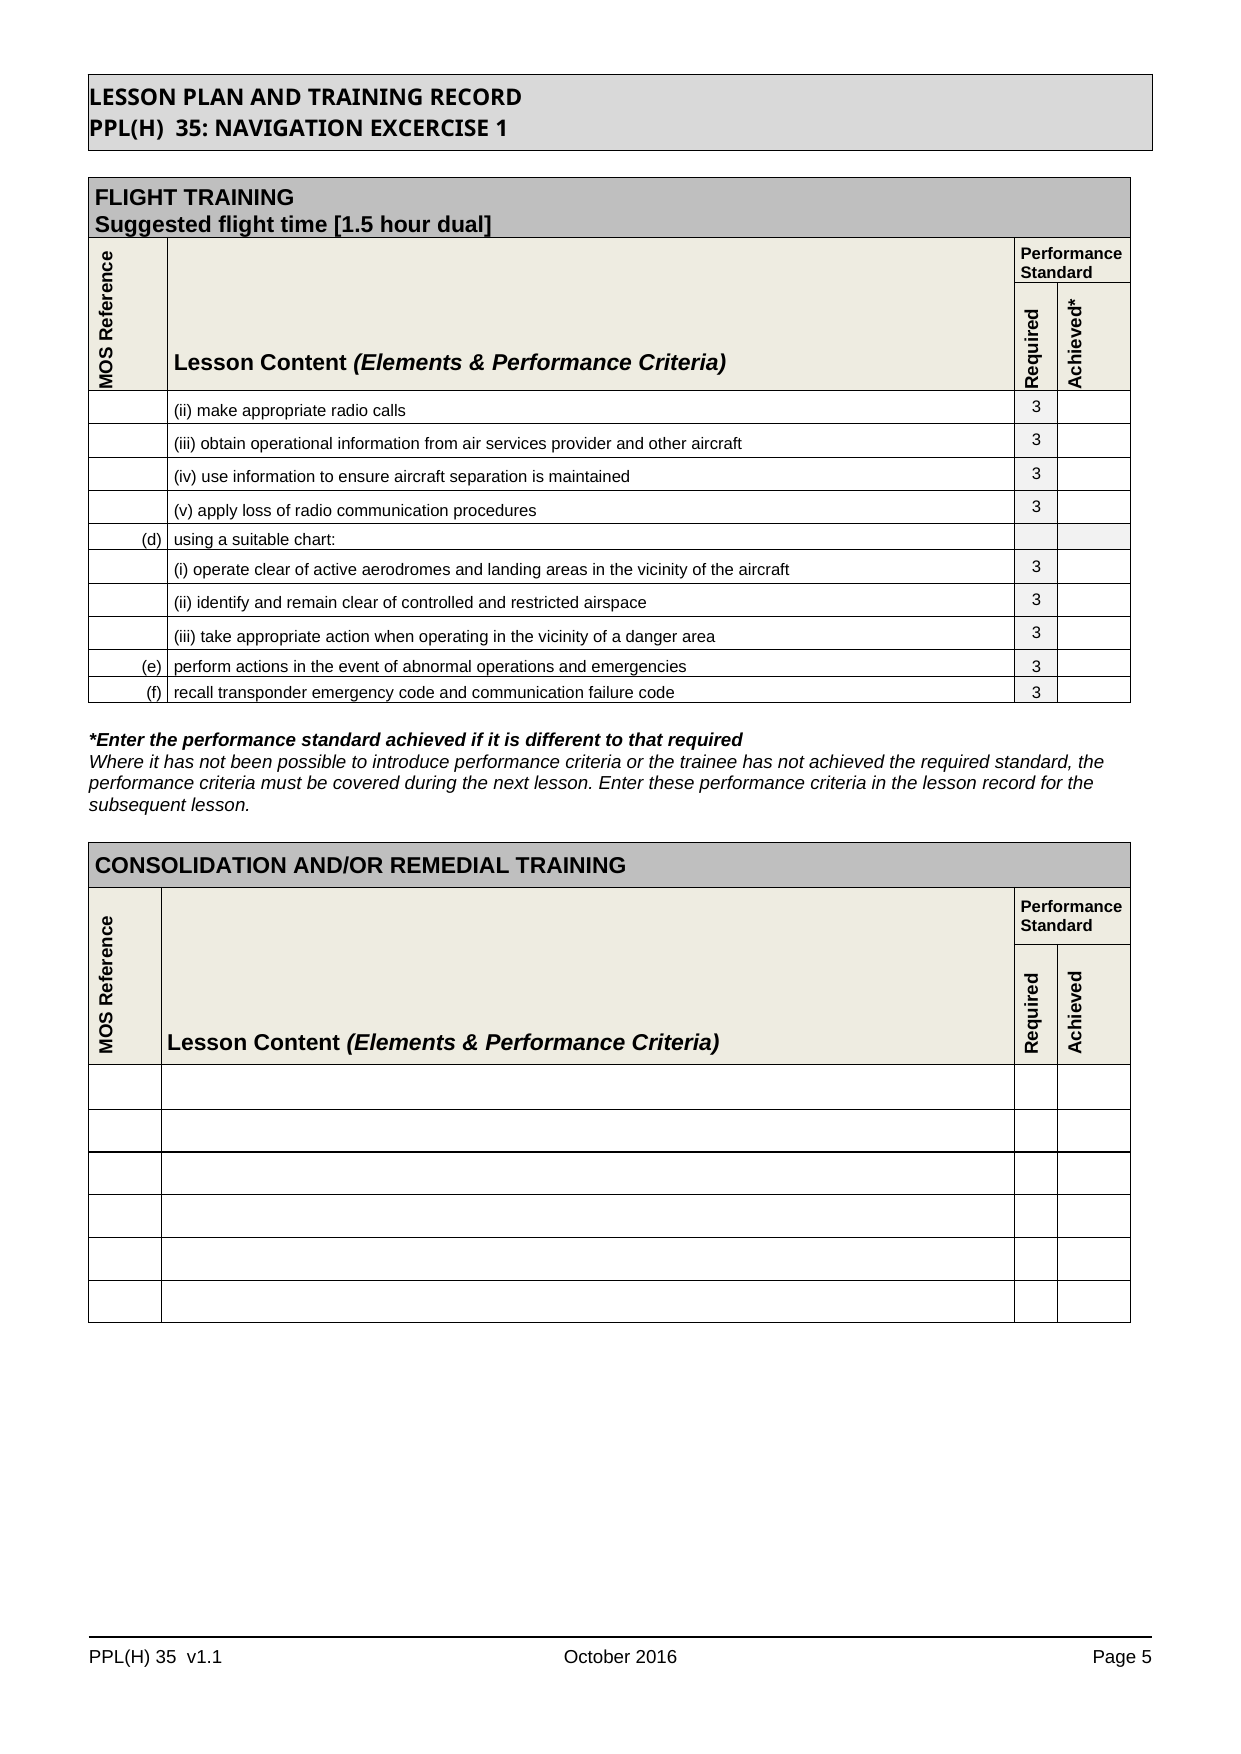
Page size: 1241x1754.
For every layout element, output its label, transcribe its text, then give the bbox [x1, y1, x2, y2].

table_cell [1015, 1065, 1057, 1109]
table_cell [1058, 677, 1130, 702]
table_cell [1058, 491, 1130, 523]
table_cell [1058, 458, 1130, 490]
table_cell [1058, 617, 1130, 649]
table_cell recall transponder emergency code and communication failure code [168, 677, 1014, 702]
table_cell [1058, 584, 1130, 616]
text *Enter the performance standard achieved if it is different to that required [89, 729, 1152, 751]
table_cell [89, 584, 167, 616]
table_cell [162, 1281, 1014, 1322]
table_cell [162, 1065, 1014, 1109]
table_cell Achieved* [1058, 283, 1130, 390]
table_cell [1058, 650, 1130, 676]
table_cell [1058, 1281, 1130, 1322]
table_cell [1015, 1238, 1057, 1279]
table_cell [89, 617, 167, 649]
table_header FLIGHT TRAINING Suggested flight time [1.5 hour dual] [89, 178, 1130, 237]
table_cell [1058, 550, 1130, 583]
table_cell Performance Standard [1015, 888, 1130, 944]
table_cell [162, 1195, 1014, 1237]
table_cell [1058, 1153, 1130, 1194]
table_cell 3 [1015, 550, 1057, 583]
table_cell 3 [1015, 677, 1057, 702]
table_cell [89, 1238, 161, 1279]
table_cell Required [1015, 283, 1057, 390]
table_cell [1058, 1065, 1130, 1109]
table_cell Performance Standard [1015, 238, 1130, 282]
table_cell (d) [89, 524, 167, 549]
table_cell [89, 1153, 161, 1194]
table_cell (e) [89, 650, 167, 676]
table_cell [89, 458, 167, 490]
table_cell [89, 1195, 161, 1237]
table_cell [1015, 524, 1057, 549]
table_cell 3 [1015, 491, 1057, 523]
table_cell 3 [1015, 650, 1057, 676]
table_cell [162, 1110, 1014, 1151]
table_cell Lesson Content (Elements & Performance Criteria) [168, 238, 1014, 390]
table_cell [1015, 1153, 1057, 1194]
table_cell (i) operate clear of active aerodromes and landing areas in the vicinity of the aircraft [168, 550, 1014, 583]
text Where it has not been possible to introduce performance criteria or the trainee has not achieved the required standard, the performance criteria must be covered during the next lesson. Enter these performance criteria in the lesson record for the subsequent lesson. [89, 751, 1152, 815]
table_cell [162, 1153, 1014, 1194]
table_cell [1058, 424, 1130, 457]
table_cell (f) [89, 677, 167, 702]
table_cell (iii) take appropriate action when operating in the vicinity of a danger area [168, 617, 1014, 649]
table_cell [1058, 1238, 1130, 1279]
table_cell [1015, 1281, 1057, 1322]
table_cell [1058, 391, 1130, 423]
table_cell [89, 1110, 161, 1151]
table_cell [89, 550, 167, 583]
table_cell [1015, 1195, 1057, 1237]
table_cell 3 [1015, 617, 1057, 649]
table_cell Lesson Content (Elements & Performance Criteria) [162, 888, 1014, 1064]
table_cell [89, 1281, 161, 1322]
table_cell [1058, 1110, 1130, 1151]
table_cell Achieved [1058, 945, 1130, 1064]
table_cell [89, 1065, 161, 1109]
table_cell [89, 424, 167, 457]
table_cell MOS Reference [89, 888, 161, 1064]
table_cell 3 [1015, 584, 1057, 616]
table_cell 3 [1015, 458, 1057, 490]
table_cell Required [1015, 945, 1057, 1064]
table_cell MOS Reference [89, 238, 167, 390]
table_cell (ii) identify and remain clear of controlled and restricted airspace [168, 584, 1014, 616]
table_cell (iv) use information to ensure aircraft separation is maintained [168, 458, 1014, 490]
table_cell [162, 1238, 1014, 1279]
table_cell [89, 491, 167, 523]
table_cell (v) apply loss of radio communication procedures [168, 491, 1014, 523]
table_cell 3 [1015, 391, 1057, 423]
table_cell using a suitable chart: [168, 524, 1014, 549]
table_header CONSOLIDATION AND/OR REMEDIAL TRAINING [89, 843, 1130, 887]
table_cell 3 [1015, 424, 1057, 457]
table_cell (ii) make appropriate radio calls [168, 391, 1014, 423]
table_cell [1058, 524, 1130, 549]
table_cell (iii) obtain operational information from air services provider and other aircraft [168, 424, 1014, 457]
table_cell [1058, 1195, 1130, 1237]
table_cell [89, 391, 167, 423]
table_cell [1015, 1110, 1057, 1151]
table_cell perform actions in the event of abnormal operations and emergencies [168, 650, 1014, 676]
